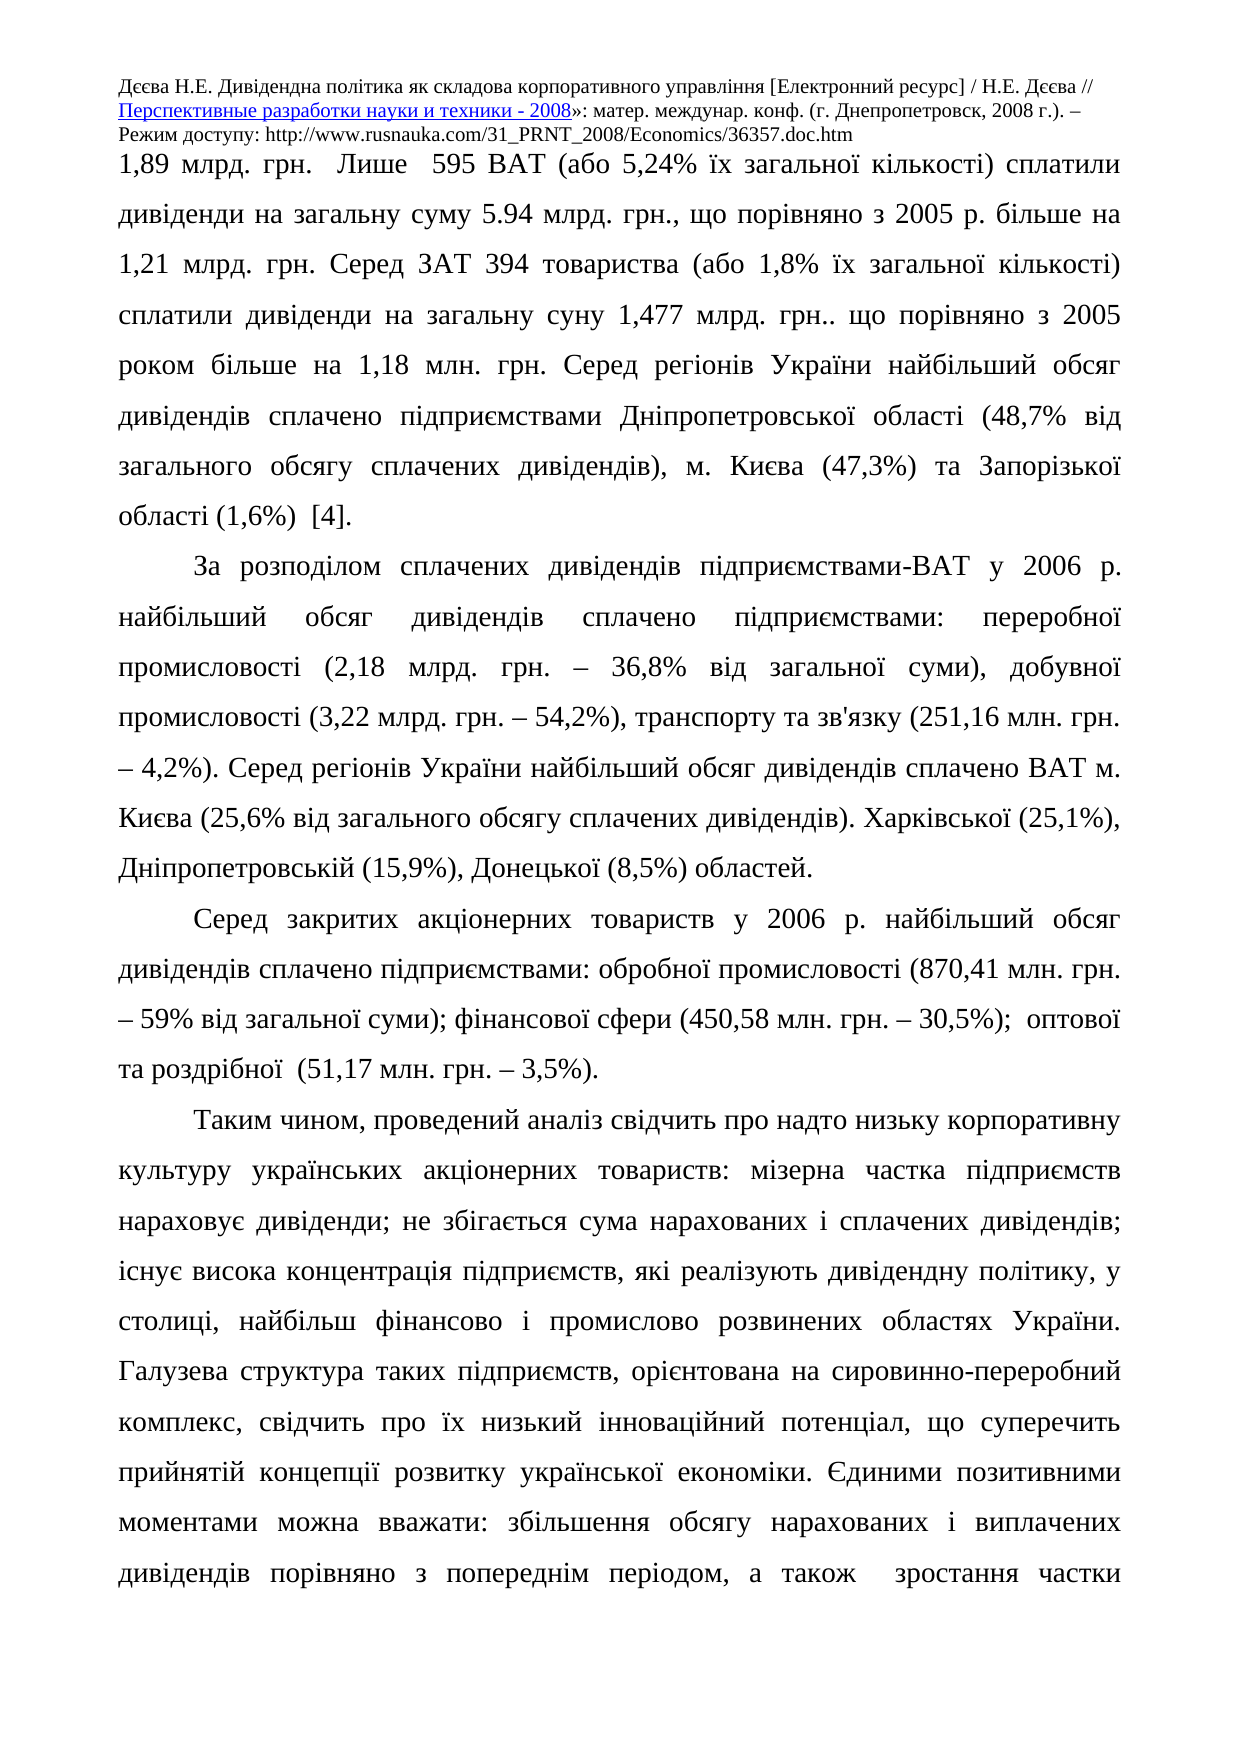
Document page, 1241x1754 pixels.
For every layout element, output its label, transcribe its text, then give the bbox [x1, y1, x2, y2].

text Серед закритих акціонерних товариств у 2006 р. найбільший обсяг дивідендів сплачено підприємствами: обробної промисловості (870,41 млн. грн. – 59% від загальної суми); фінансової сфери (450,58 млн. грн. – 30,5%); оптової та роздрібної (51,17 млн. грн. – 3,5%). [118, 901, 1122, 1085]
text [118, 146, 1122, 532]
text За розподілом сплачених дивідендів підприємствами-ВАТ у 2006 р. найбільший обсяг дивідендів сплачено підприємствами: переробної промисловості (2,18 млрд. грн. – 36,8% від загальної суми), добувної промисловості (3,22 млрд. грн. – 54,2%), транспорту та зв'язку (251,16 млн. грн. – 4,2%). Серед регіонів України найбільший обсяг дивідендів сплачено ВАТ м. Києва (25,6% від загального обсягу сплачених дивідендів). Харківської (25,1%), Дніпропетровській (15,9%), Донецької (8,5%) областей. [118, 548, 1122, 884]
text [118, 1102, 1122, 1588]
